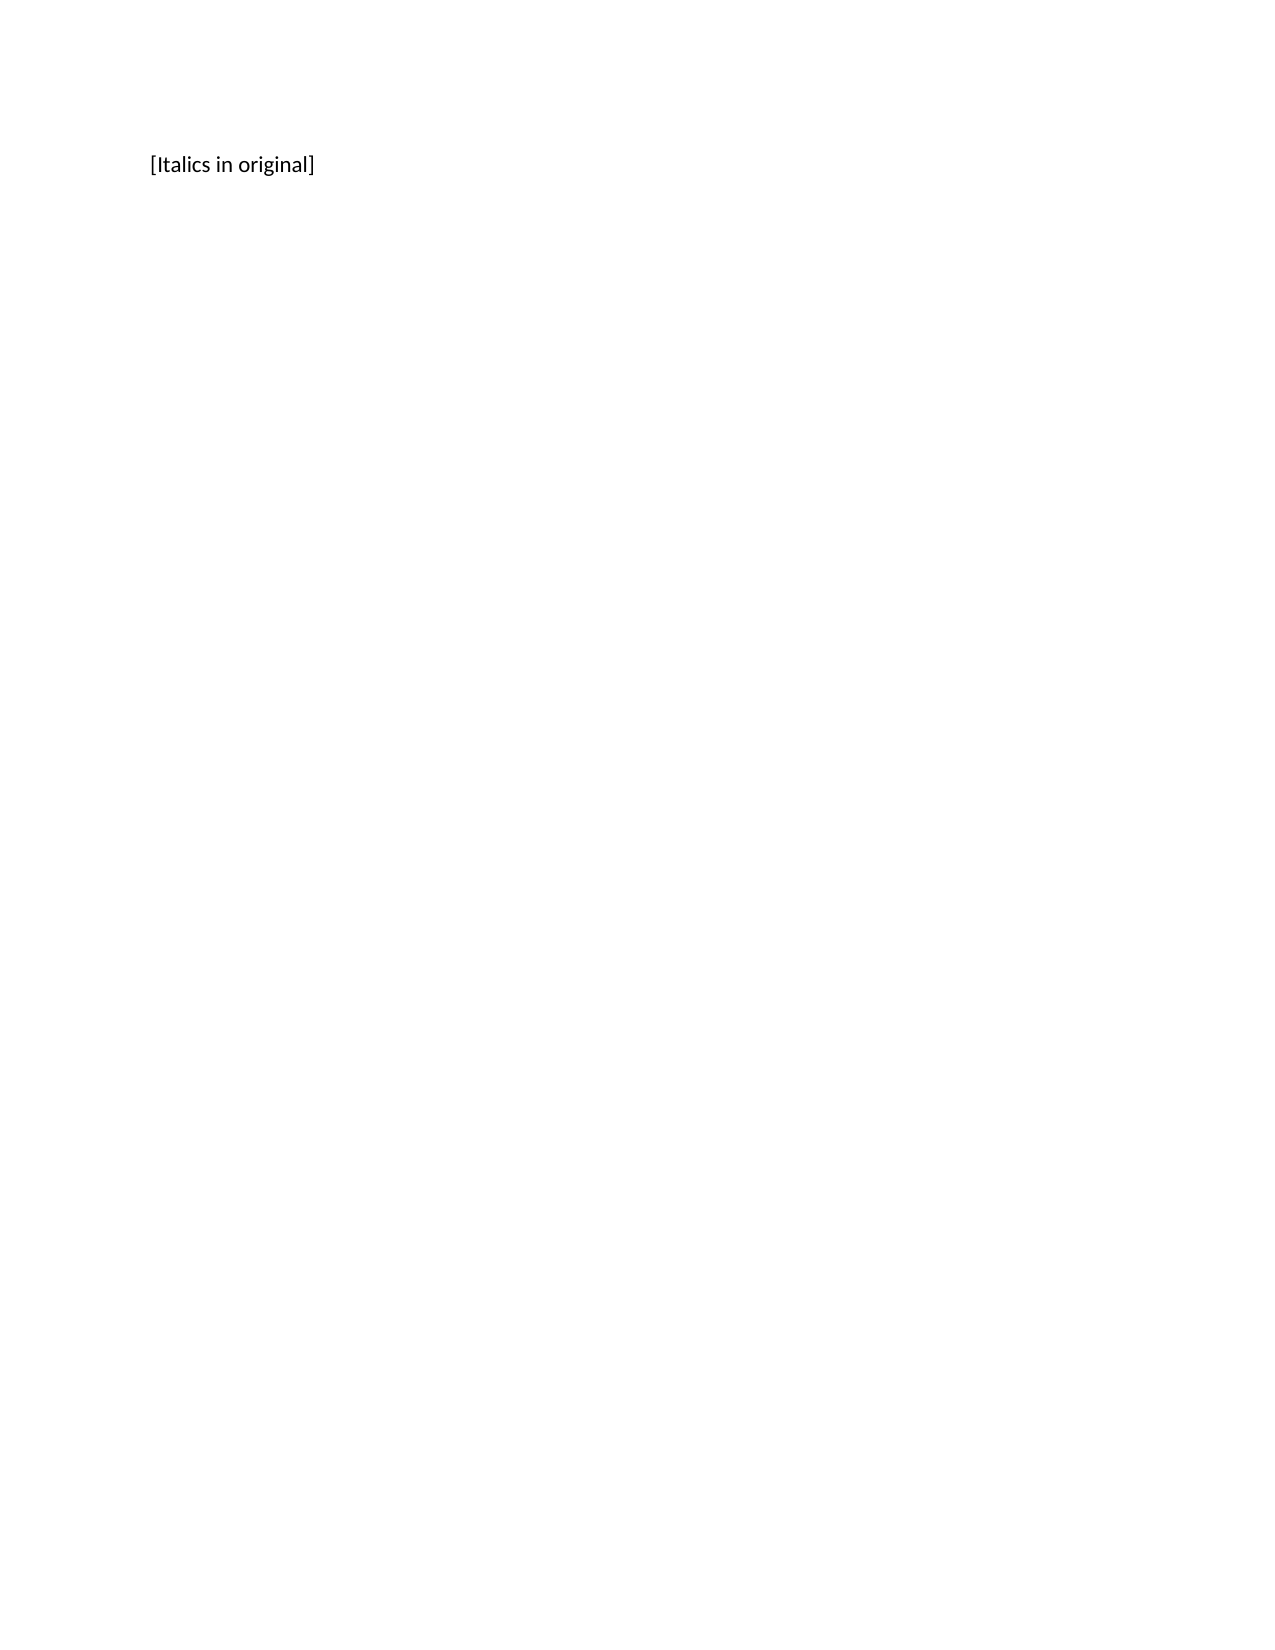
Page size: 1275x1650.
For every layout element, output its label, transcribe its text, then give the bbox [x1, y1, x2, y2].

text [Italics in original] [150, 150, 1125, 178]
